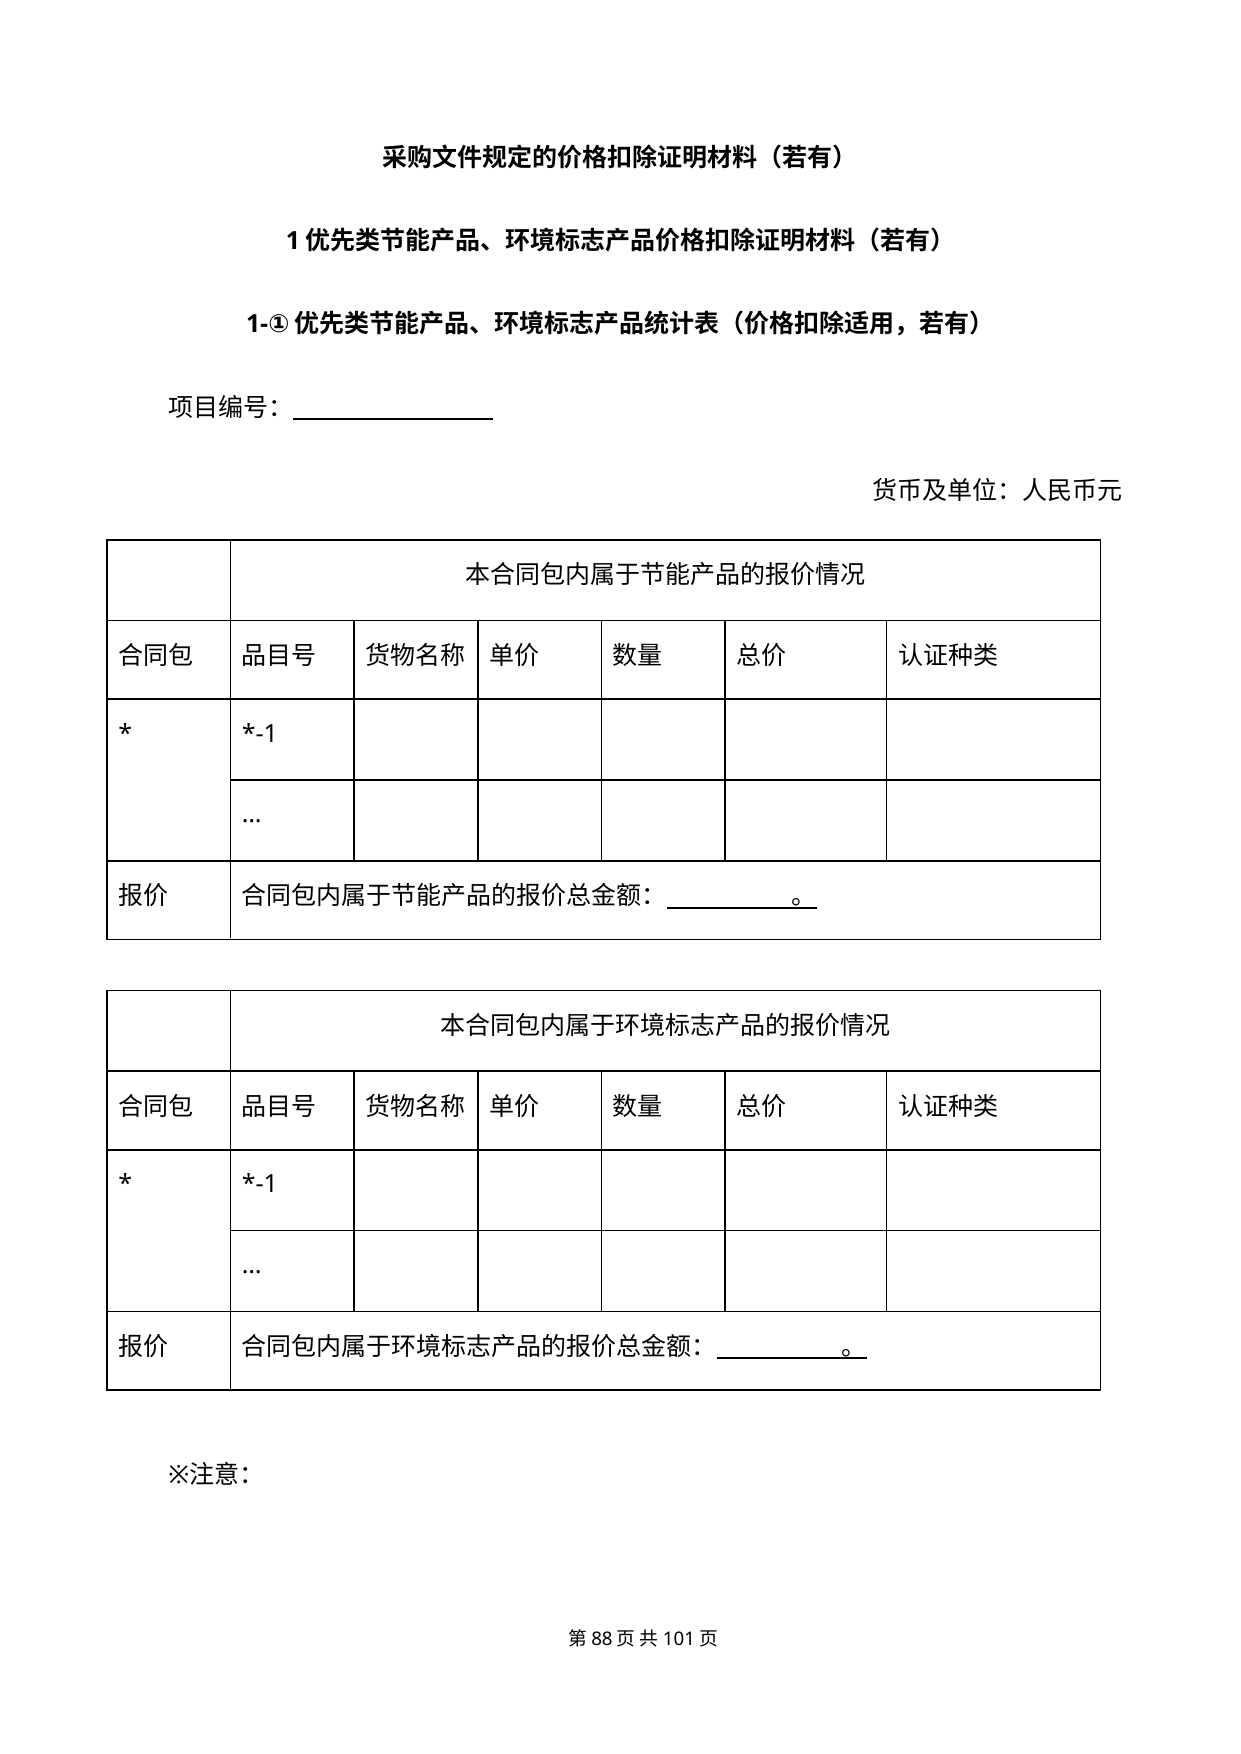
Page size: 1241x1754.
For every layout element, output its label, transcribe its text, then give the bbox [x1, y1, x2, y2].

table_cell [602, 1151, 724, 1230]
table_cell 合同包 [108, 1072, 230, 1149]
table_cell 货物名称 [355, 1072, 477, 1149]
table_cell 数量 [602, 1072, 724, 1149]
text 项目编号： [118, 373, 1122, 438]
table_cell 单价 [479, 621, 601, 698]
table_cell 合同包 [108, 621, 230, 698]
table_cell 合同包内属于节能产品的报价总金额： 。 [231, 862, 1100, 938]
table_cell [479, 781, 601, 860]
table_cell … [231, 781, 353, 860]
table_cell 总价 [726, 1072, 886, 1149]
table_cell [355, 700, 477, 779]
table_cell [355, 1231, 477, 1311]
table_cell [602, 700, 724, 779]
table_cell [602, 1231, 724, 1311]
table_cell [479, 700, 601, 779]
table_cell 数量 [602, 621, 724, 698]
table_cell [887, 700, 1100, 779]
table_header 本合同包内属于节能产品的报价情况 [231, 541, 1100, 620]
text 1优先类节能产品、环境标志产品价格扣除证明材料（若有） [118, 206, 1122, 271]
table_cell *-1 [231, 1151, 353, 1230]
table_header 本合同包内属于环境标志产品的报价情况 [231, 991, 1100, 1070]
text 采购文件规定的价格扣除证明材料（若有） [118, 123, 1122, 188]
table_cell 报价 [108, 862, 230, 938]
table_cell [726, 781, 886, 860]
table_cell 品目号 [231, 621, 353, 698]
table_cell [887, 1151, 1100, 1230]
text 货币及单位：人民币元 [118, 456, 1122, 521]
table_cell 报价 [108, 1312, 230, 1389]
table_cell [726, 1151, 886, 1230]
table_cell … [231, 1231, 353, 1311]
table_cell [479, 1231, 601, 1311]
table_cell * [108, 700, 230, 860]
table_cell [726, 1231, 886, 1311]
table_cell 品目号 [231, 1072, 353, 1149]
table_cell 单价 [479, 1072, 601, 1149]
table_cell 合同包内属于环境标志产品的报价总金额： 。 [231, 1312, 1100, 1389]
table_cell 认证种类 [887, 621, 1100, 698]
table_cell [355, 1151, 477, 1230]
table_cell 货物名称 [355, 621, 477, 698]
table_cell [887, 1231, 1100, 1311]
table_cell [355, 781, 477, 860]
table_header [108, 541, 230, 620]
table_cell 认证种类 [887, 1072, 1100, 1149]
text 1-①优先类节能产品、环境标志产品统计表（价格扣除适用，若有） [118, 289, 1122, 354]
table_cell * [108, 1151, 230, 1311]
table_cell [602, 781, 724, 860]
table_cell 总价 [726, 621, 886, 698]
table_cell [726, 700, 886, 779]
text ※注意： [118, 1440, 1122, 1505]
table_cell *-1 [231, 700, 353, 779]
table_cell [887, 781, 1100, 860]
table_cell [479, 1151, 601, 1230]
table_header [108, 991, 230, 1070]
